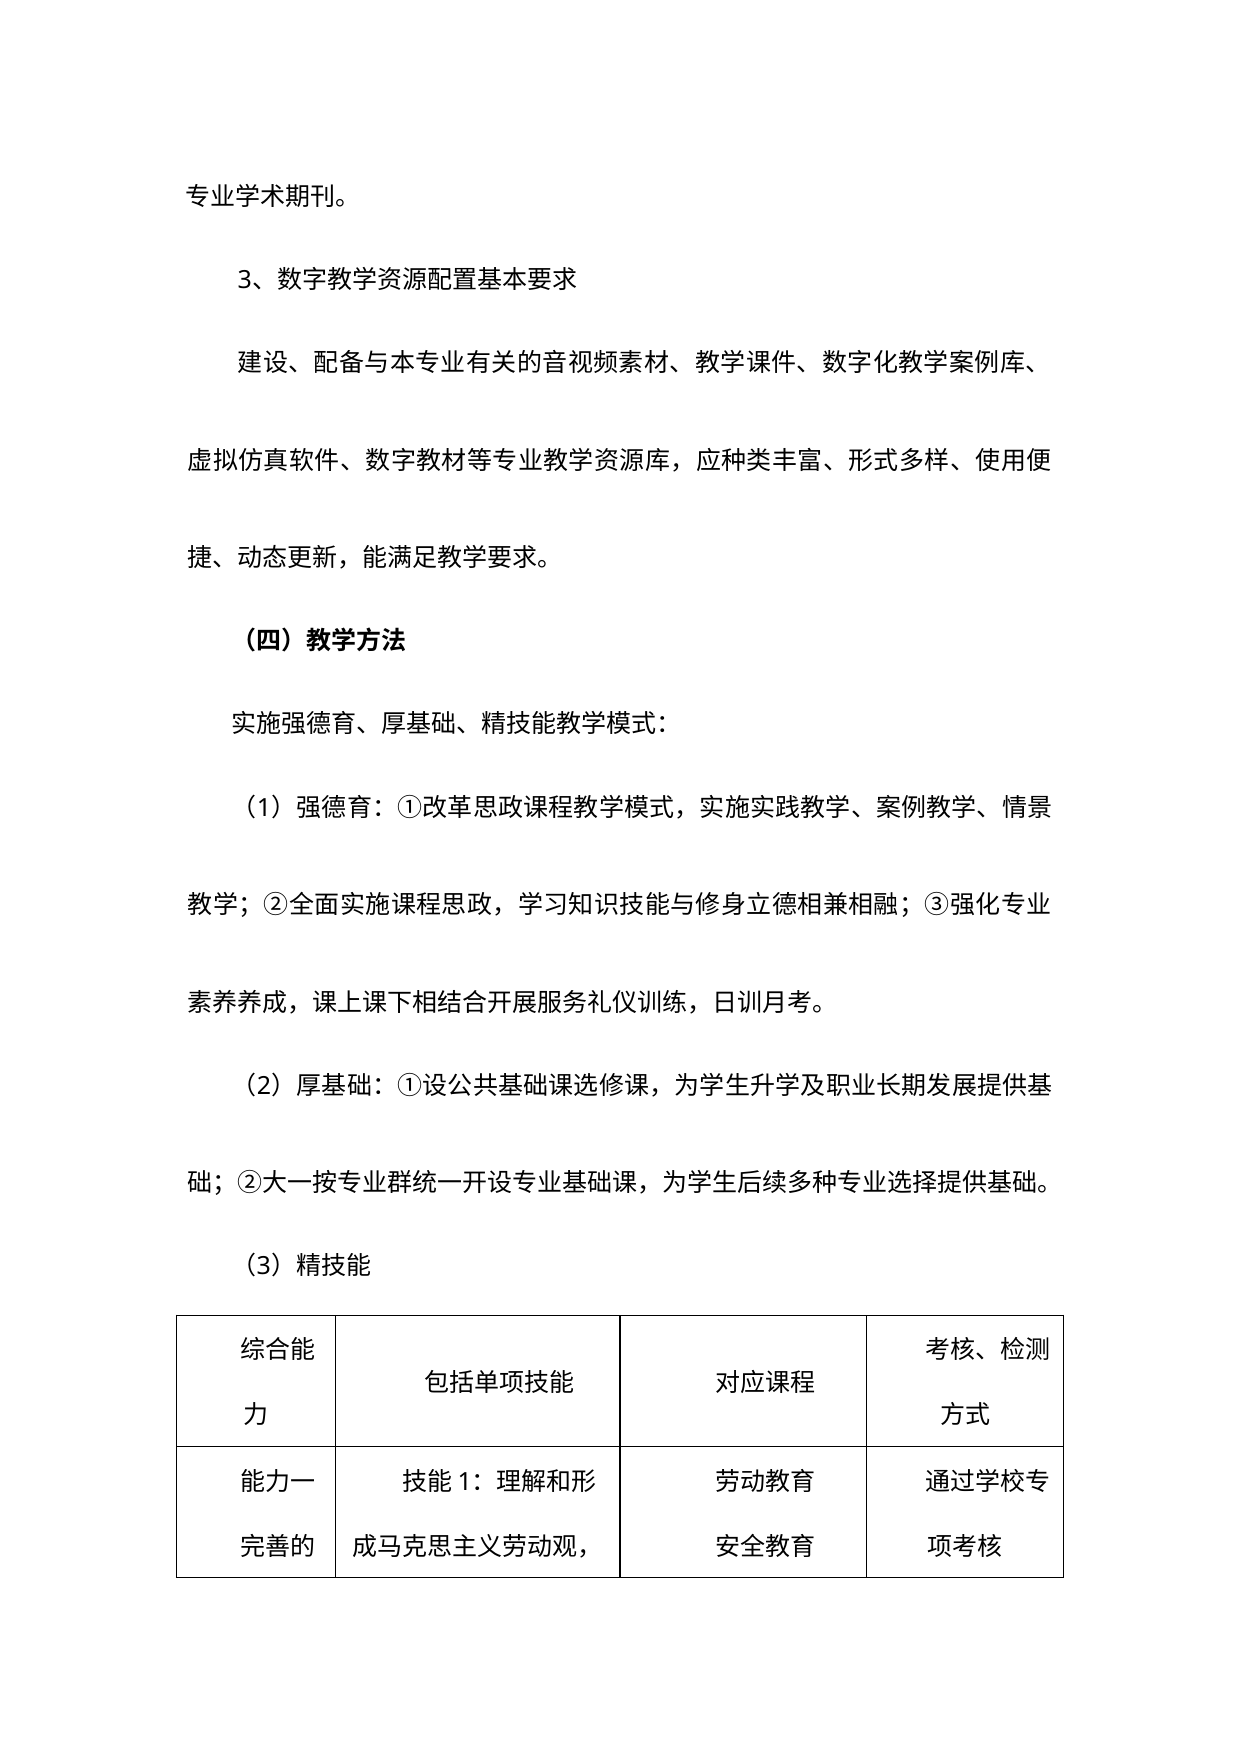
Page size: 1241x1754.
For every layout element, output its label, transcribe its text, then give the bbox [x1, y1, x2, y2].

text （1）强德育：①改革思政课程教学模式，实施实践教学、案例教学、情景教学；②全面实施课程思政，学习知识技能与修身立德相兼相融；③强化专业素养养成，课上课下相结合开展服务礼仪训练，日训月考。 [187, 773, 1053, 1033]
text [185, 162, 1053, 227]
table_header 综合能力 [177, 1316, 335, 1446]
text （2）厚基础：①设公共基础课选修课，为学生升学及职业长期发展提供基础；②大一按专业群统一开设专业基础课，为学生后续多种专业选择提供基础。 [187, 1051, 1053, 1213]
text 3、数字教学资源配置基本要求 [187, 245, 1053, 310]
text （四）教学方法 [187, 606, 1053, 671]
table_cell 能力一 完善的人格 [177, 1447, 335, 1577]
text 实施强德育、厚基础、精技能教学模式： [187, 689, 1053, 754]
text （3）精技能 [187, 1231, 1053, 1296]
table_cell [336, 1447, 619, 1577]
table_cell 劳动教育 安全教育 [621, 1447, 866, 1577]
table_header 考核、检测方式 [867, 1316, 1063, 1446]
text 建设、配备与本专业有关的音视频素材、教学课件、数字化教学案例库、虚拟仿真软件、数字教材等专业教学资源库，应种类丰富、形式多样、使用便捷、动态更新，能满足教学要求。 [187, 328, 1053, 588]
table_header 对应课程 [621, 1316, 866, 1446]
table_cell 通过学校专项考核 [867, 1447, 1063, 1577]
table_header 包括单项技能 [336, 1316, 619, 1446]
